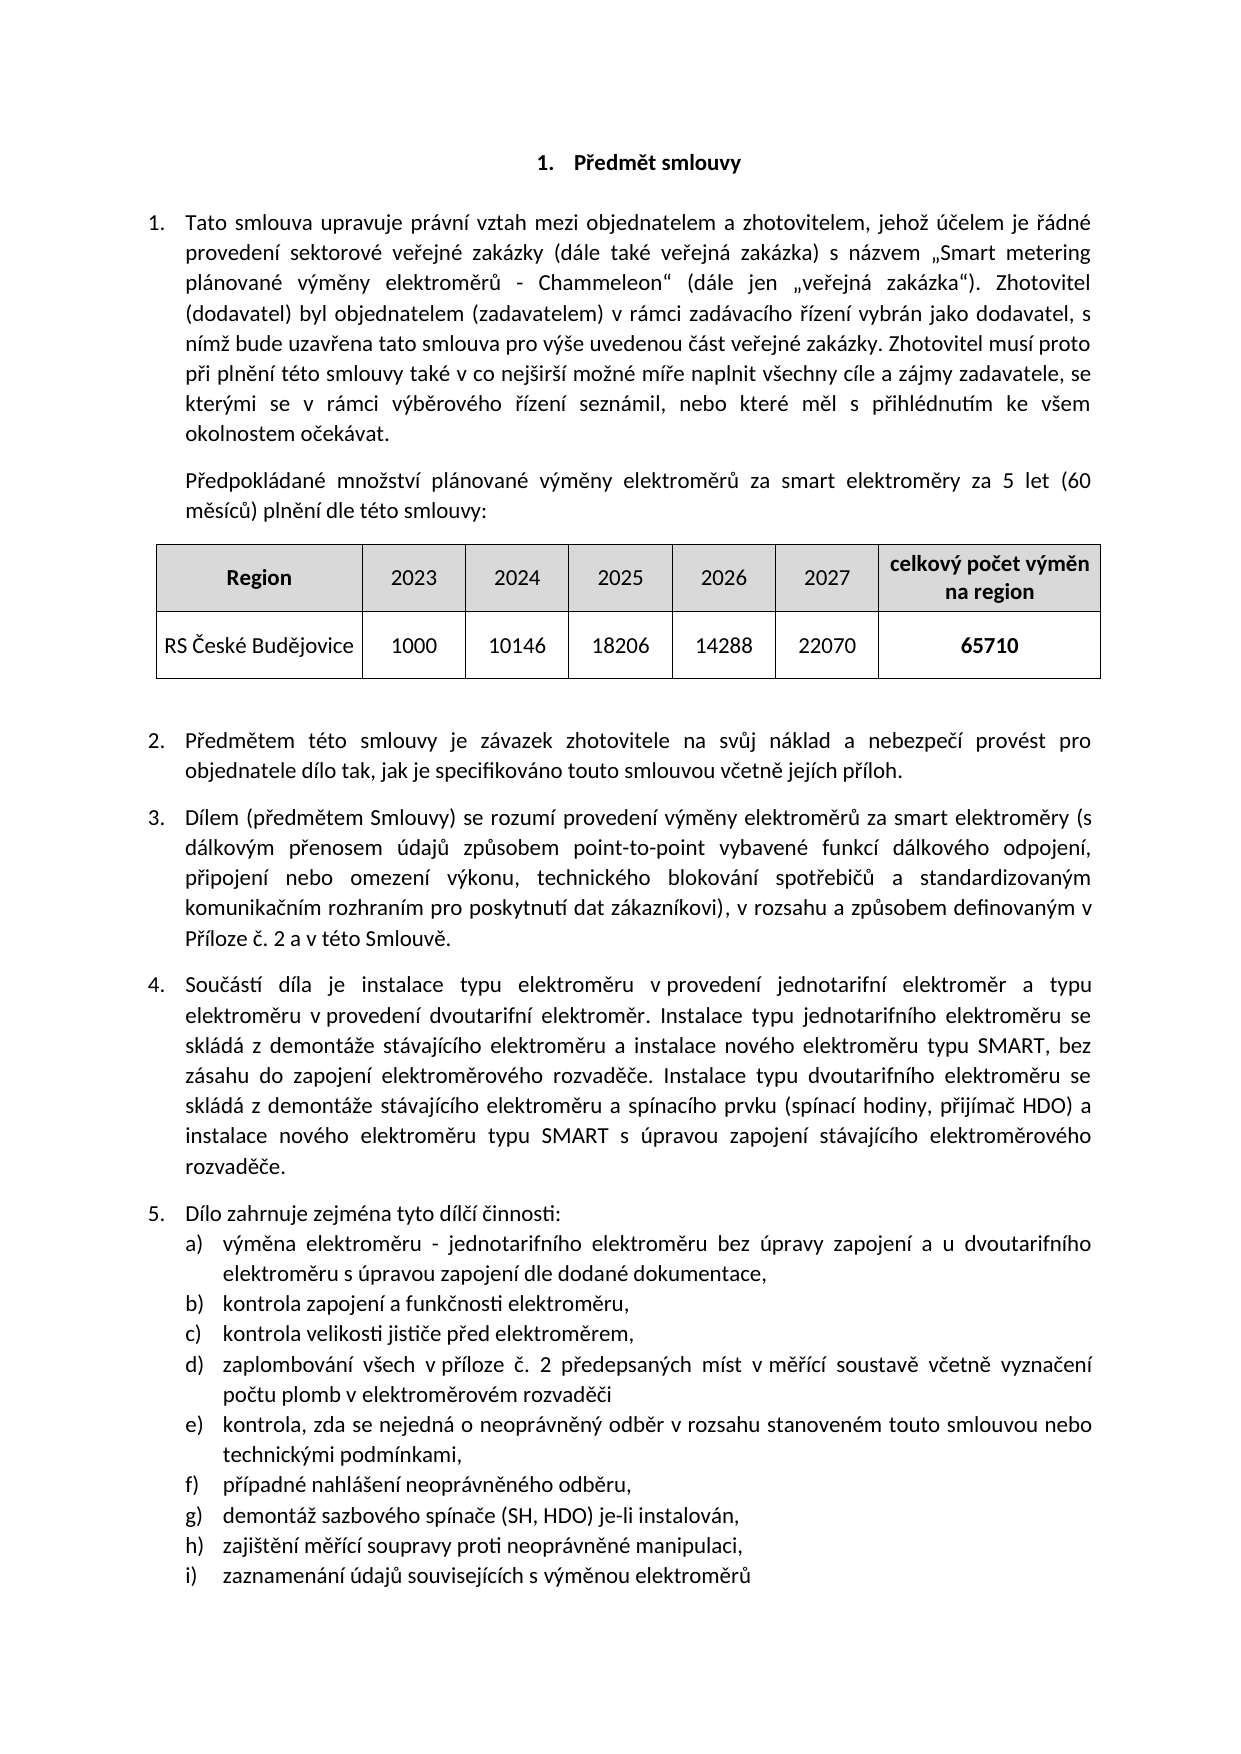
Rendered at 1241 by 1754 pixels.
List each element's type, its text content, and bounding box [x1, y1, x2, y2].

table_cell RS České Budějovice [157, 612, 362, 678]
table_header 2027 [776, 545, 878, 611]
list Předmětem této smlouvy je závazek zhotovitele na svůj náklad a nebezpečí provést pro objednatele dílo tak, jak je specifikováno touto smlouvou včetně jejích příloh. [148, 726, 1093, 784]
table_cell 65710 [879, 612, 1100, 678]
list kontrola, zda se nejedná o neoprávněný odběr v rozsahu stanoveném touto smlouvou nebo technickými podmínkami, [185, 1410, 1093, 1468]
table_cell 10146 [466, 612, 568, 678]
table_cell 22070 [776, 612, 878, 678]
list Tato smlouva upravuje právní vztah mezi objednatelem a zhotovitelem, jehož účelem je řádné provedení sektorové veřejné zakázky (dále také veřejná zakázka) s názvem „Smart metering plánované výměny elektroměrů - Chammeleon“ (dále jen „veřejná zakázka“). Zhotovitel (dodavatel) byl objednatelem (zadavatelem) v rámci zadávacího řízení vybrán jako dodavatel, s nímž bude uzavřena tato smlouva pro výše uvedenou část veřejné zakázky. Zhotovitel musí proto při plnění této smlouvy také v co nejširší možné míře naplnit všechny cíle a zájmy zadavatele, se kterými se v rámci výběrového řízení seznámil, nebo které měl s přihlédnutím ke všem okolnostem očekávat. [148, 208, 1093, 447]
list zajištění měřící soupravy proti neoprávněné manipulaci, [185, 1531, 1093, 1559]
list zaplombování všech v příloze č. 2 předepsaných míst v měřící soustavě včetně vyznačení počtu plomb v elektroměrovém rozvaděči [185, 1350, 1093, 1408]
list Předmět smlouvy [185, 148, 1093, 176]
list Dílem (předmětem Smlouvy) se rozumí provedení výměny elektroměrů za smart elektroměry (s dálkovým přenosem údajů způsobem point-to-point vybavené funkcí dálkového odpojení, připojení nebo omezení výkonu, technického blokování spotřebičů a standardizovaným komunikačním rozhraním pro poskytnutí dat zákazníkovi), v rozsahu a způsobem definovaným v Příloze č. 2 a v této Smlouvě. [148, 803, 1093, 952]
list výměna elektroměru - jednotarifního elektroměru bez úpravy zapojení a u dvoutarifního elektroměru s úpravou zapojení dle dodané dokumentace, [185, 1229, 1093, 1287]
list kontrola velikosti jističe před elektroměrem, [185, 1319, 1093, 1347]
list demontáž sazbového spínače (SH, HDO) je-li instalován, [185, 1501, 1093, 1529]
list Předpokládané množství plánované výměny elektroměrů za smart elektroměry za 5 let (60 měsíců) plnění dle této smlouvy: [185, 466, 1093, 524]
table_cell 18206 [569, 612, 672, 678]
table_cell 1000 [363, 612, 465, 678]
table_header 2024 [466, 545, 568, 611]
table_header 2023 [363, 545, 465, 611]
table_header Region [157, 545, 362, 611]
table_header 2025 [569, 545, 672, 611]
list Součástí díla je instalace typu elektroměru v provedení jednotarifní elektroměr a typu elektroměru v provedení dvoutarifní elektroměr. Instalace typu jednotarifního elektroměru se skládá z demontáže stávajícího elektroměru a instalace nového elektroměru typu SMART, bez zásahu do zapojení elektroměrového rozvaděče. Instalace typu dvoutarifního elektroměru se skládá z demontáže stávajícího elektroměru a spínacího prvku (spínací hodiny, přijímač HDO) a instalace nového elektroměru typu SMART s úpravou zapojení stávajícího elektroměrového rozvaděče. [148, 971, 1093, 1180]
table_header 2026 [673, 545, 775, 611]
list případné nahlášení neoprávněného odběru, [185, 1471, 1093, 1498]
list Dílo zahrnuje zejména tyto dílčí činnosti: [148, 1199, 1093, 1227]
list zaznamenání údajů souvisejících s výměnou elektroměrů [185, 1561, 1093, 1589]
table_cell 14288 [673, 612, 775, 678]
list kontrola zapojení a funkčnosti elektroměru, [185, 1289, 1093, 1317]
table_header celkový počet výměn na region [879, 545, 1100, 611]
